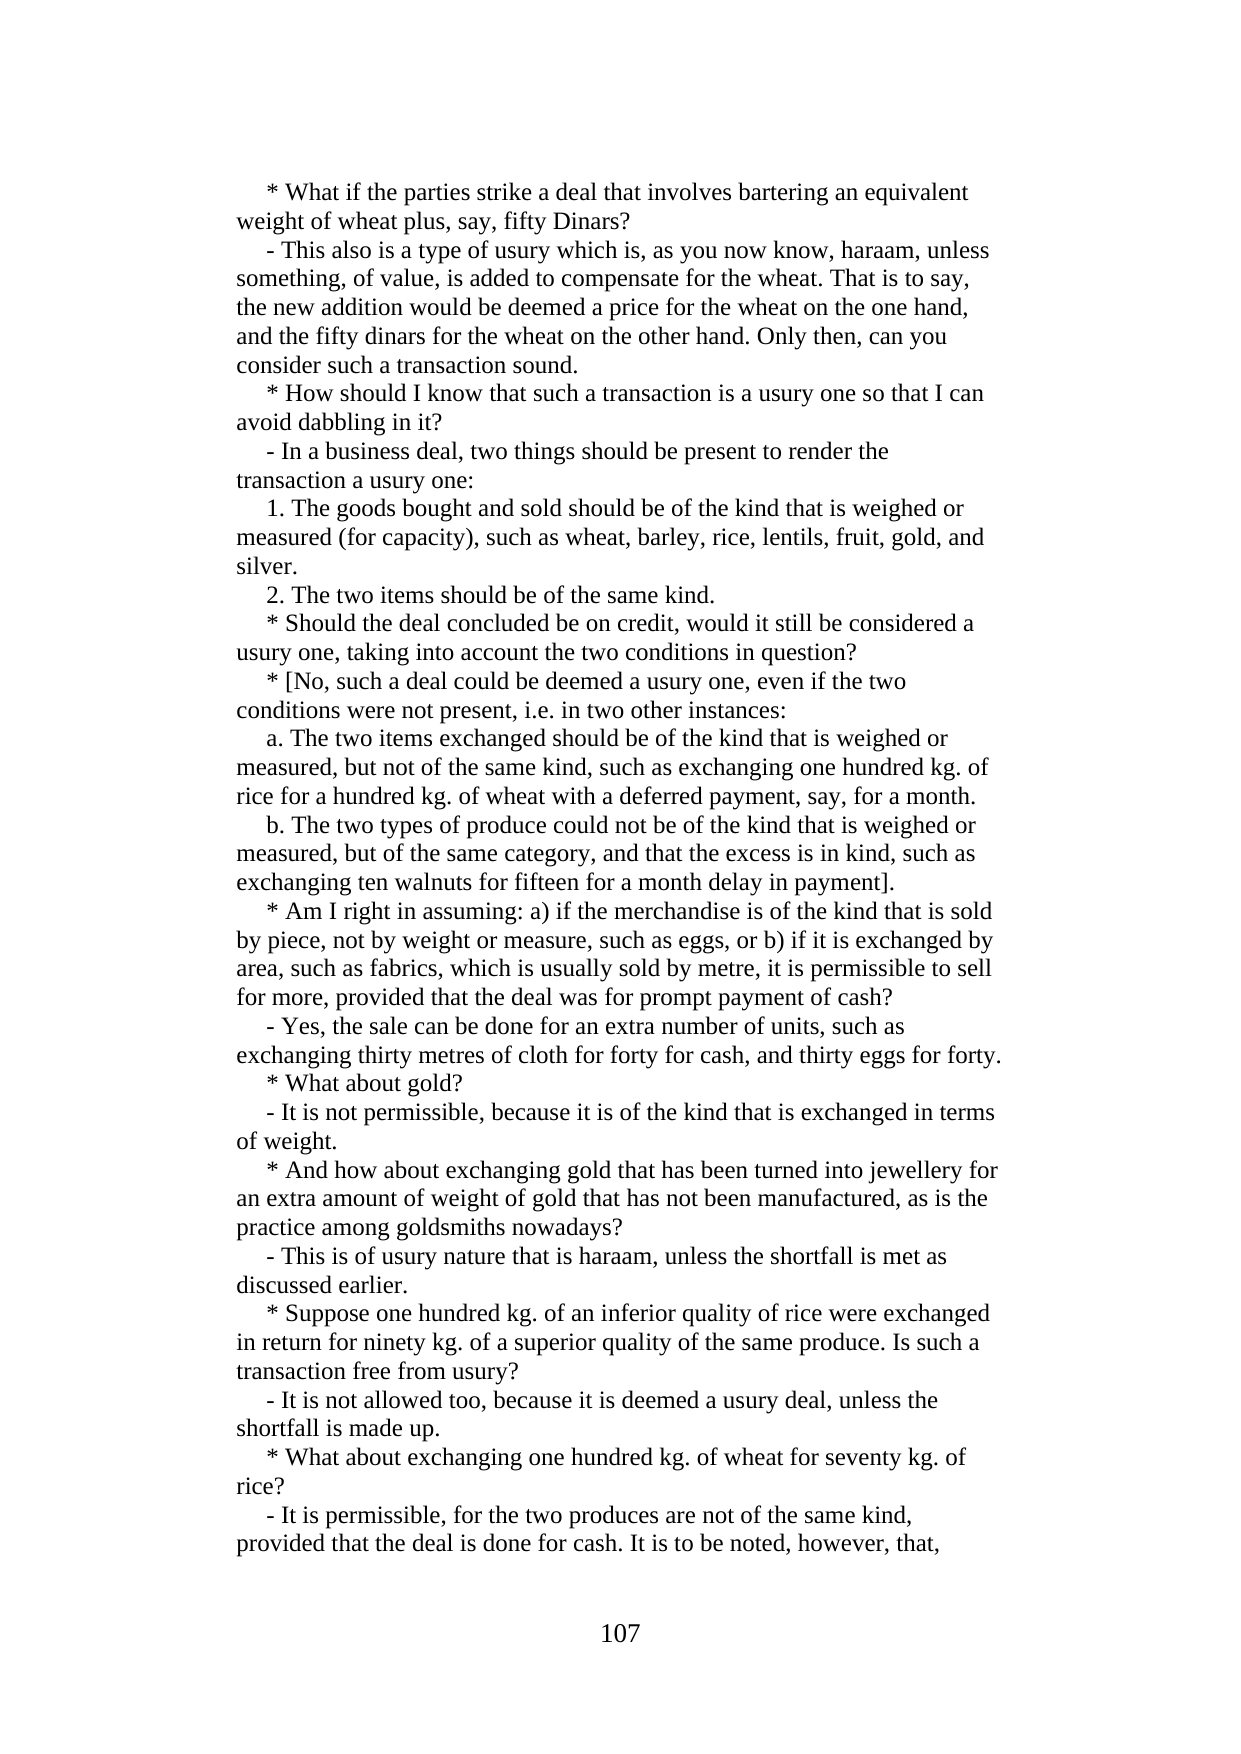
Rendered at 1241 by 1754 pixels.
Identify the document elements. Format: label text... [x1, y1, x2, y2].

text * And how about exchanging gold that has been turned into jewellery for an extra amount of weight of gold that has not been manufactured, as is the practice among goldsmiths nowadays? [236, 1155, 1004, 1241]
text * Suppose one hundred kg. of an inferior quality of rice were exchanged in return for ninety kg. of a superior quality of the same produce. Is such a transaction free from usury? [236, 1298, 1004, 1385]
text * What if the parties strike a deal that involves bartering an equivalent weight of wheat plus, say, fifty Dinars? [236, 177, 1004, 235]
text a. The two items exchanged should be of the kind that is weighed or measured, but not of the same kind, such as exchanging one hundred kg. of rice for a hundred kg. of wheat with a deferred payment, say, for a month. [236, 723, 1004, 810]
text * [No, such a deal could be deemed a usury one, even if the two conditions were not present, i.e. in two other instances: [236, 666, 1004, 723]
text * Am I right in assuming: a) if the merchandise is of the kind that is sold by piece, not by weight or measure, such as eggs, or b) if it is exchanged by area, such as fabrics, which is usually sold by metre, it is permissible to sell for more, provided that the deal was for prompt payment of cash? [236, 896, 1004, 1011]
text - This also is a type of usury which is, as you now know, haraam, unless something, of value, is added to compensate for the wheat. That is to say, the new addition would be deemed a price for the wheat on the one hand, and the fifty dinars for the wheat on the other hand. Only then, can you consider such a transaction sound. [236, 235, 1004, 378]
text - Yes, the sale can be done for an extra number of units, such as exchanging thirty metres of cloth for forty for cash, and thirty eggs for forty. [236, 1011, 1004, 1068]
text * What about gold? [236, 1068, 1004, 1097]
text * How should I know that such a transaction is a usury one so that I can avoid dabbling in it? [236, 378, 1004, 436]
text * Should the deal concluded be on credit, would it still be considered a usury one, taking into account the two conditions in question? [236, 608, 1004, 666]
text 2. The two items should be of the same kind. [236, 580, 1004, 608]
text 1. The goods bought and sold should be of the kind that is weighed or measured (for capacity), such as wheat, barley, rice, lentils, fruit, gold, and silver. [236, 493, 1004, 580]
text - This is of usury nature that is haraam, unless the shortfall is met as discussed earlier. [236, 1241, 1004, 1298]
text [236, 1500, 1004, 1557]
text b. The two types of produce could not be of the kind that is weighed or measured, but of the same category, and that the excess is in kind, such as exchanging ten walnuts for fifteen for a month delay in payment]. [236, 810, 1004, 896]
text * What about exchanging one hundred kg. of wheat for seventy kg. of rice? [236, 1442, 1004, 1500]
text - In a business deal, two things should be present to render the transaction a usury one: [236, 436, 1004, 493]
text - It is not allowed too, because it is deemed a usury deal, unless the shortfall is made up. [236, 1385, 1004, 1442]
text - It is not permissible, because it is of the kind that is exchanged in terms of weight. [236, 1097, 1004, 1155]
